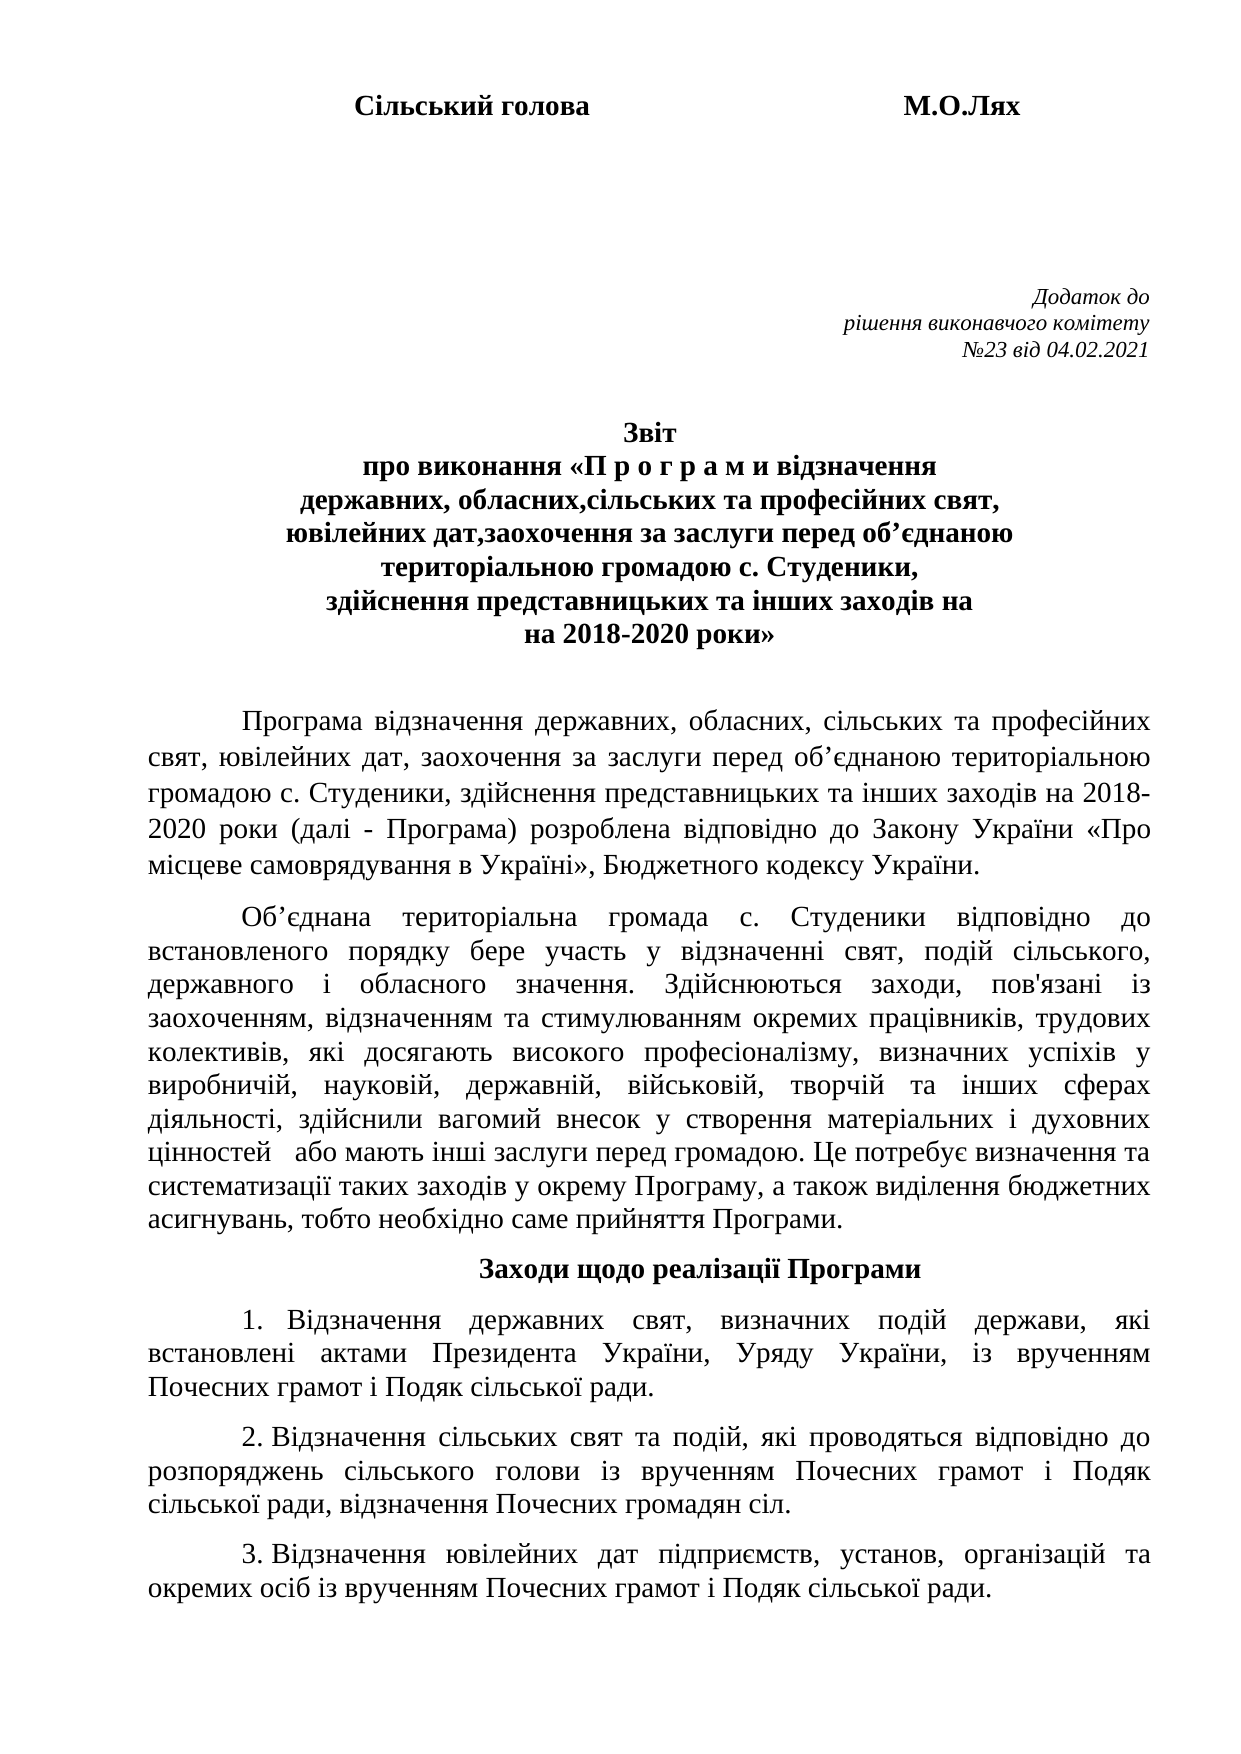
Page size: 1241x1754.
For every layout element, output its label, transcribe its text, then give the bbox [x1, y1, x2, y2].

text рішення виконавчого комітету [148, 309, 1152, 336]
text 1. Відзначення державних свят, визначних подій держави, які встановлені актами Президента України, Уряду України, із врученням Почесних грамот і Подяк сільської ради. [148, 1302, 1152, 1403]
text Додаток до [148, 283, 1152, 309]
text Звіт [148, 415, 1152, 448]
text 3. Відзначення ювілейних дат підприємств, установ, організацій та окремих осіб із врученням Почесних грамот і Подяк сільської ради. [148, 1537, 1152, 1604]
text Програма відзначення державних, обласних, сільських та професійних свят, ювілейних дат, заохочення за заслуги перед об’єднаною територіальною громадою с. Студеники, здійснення представницьких та інших заходів на 2018-2020 роки (далі - Програма) розроблена відповідно до Закону України «Про місцеве самоврядування в Україні», Бюджетного кодексу України. [148, 703, 1152, 881]
text територіальною громадою с. Студеники, [148, 549, 1152, 583]
text 2. Відзначення сільських свят та подій, які проводяться відповідно до розпоряджень сільського голови із врученням Почесних грамот і Подяк сільської ради, відзначення Почесних громадян сіл. [148, 1419, 1152, 1520]
text Сільський голова М.О.Лях [223, 88, 1152, 122]
text про виконання «Програмивідзначення [148, 448, 1152, 482]
text №23 від 04.02.2021 [148, 336, 1152, 362]
text Об’єднана територіальна громада с. Студеники відповідно до встановленого порядку бере участь у відзначенні свят, подій сільського, державного і обласного значення. Здійснюються заходи, пов'язані із заохоченням, відзначенням та стимулюванням окремих працівників, трудових колективів, які досягають високого професіоналізму, визначних успіхів у виробничій, науковій, державній, військовій, творчій та інших сферах діяльності, здійснили вагомий внесок у створення матеріальних і духовних цінностей або мають інші заслуги перед громадою. Це потребує визначення та систематизації таких заходів у окрему Програму, а також виділення бюджетних асигнувань, тобто необхідно саме прийняття Програми. [148, 900, 1152, 1235]
text Заходи щодо реалізації Програми [148, 1252, 1152, 1286]
text здійснення представницьких та інших заходів на [148, 583, 1152, 616]
text ювілейних дат,заохочення за заслуги перед об’єднаною [148, 516, 1152, 549]
text на 2018-2020 роки» [148, 616, 1152, 650]
text державних, обласних,сільських та професійних свят, [148, 482, 1152, 516]
